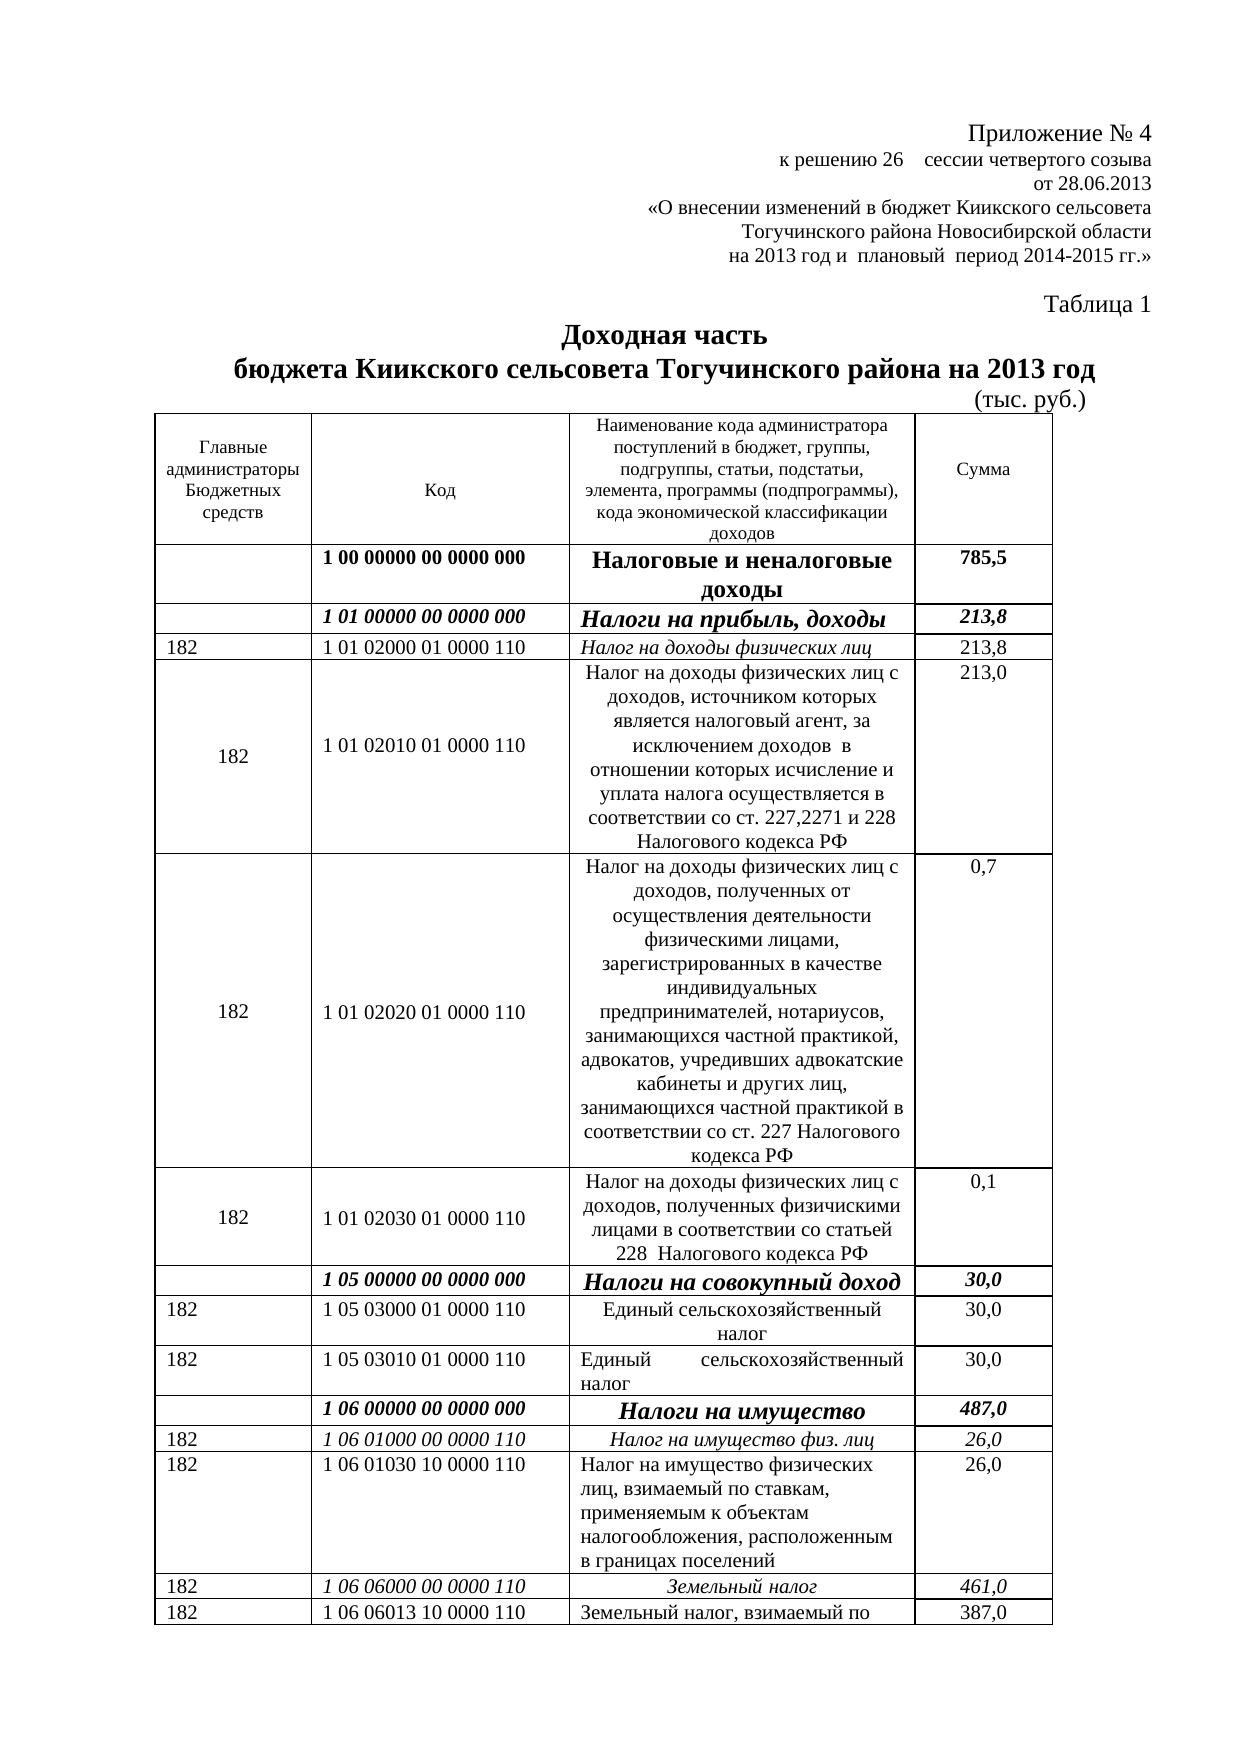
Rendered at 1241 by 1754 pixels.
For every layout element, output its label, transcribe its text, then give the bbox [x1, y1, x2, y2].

table_cell 30,0 [916, 1297, 1052, 1345]
table_cell 1 05 03000 01 0000 110 [312, 1296, 569, 1345]
text бюджета Киикского сельсовета Тогучинского района на 2013 год [177, 351, 1152, 384]
table_cell Налоги на совокупный доход [570, 1266, 914, 1295]
table_cell Налоги на имущество [570, 1396, 914, 1425]
table_cell 1 06 01030 10 0000 110 [312, 1452, 569, 1572]
table_cell 1 01 02000 01 0000 110 [312, 634, 569, 659]
table_cell 213,0 [916, 660, 1052, 853]
table_cell [156, 545, 311, 603]
table_cell 1 01 00000 00 0000 000 [312, 604, 569, 633]
text Доходная часть [177, 317, 1152, 351]
table_cell Единый сельскохозяйственный налог [570, 1346, 914, 1395]
table_cell Налог на доходы физических лиц с доходов, полученных от осуществления деятельности физическими лицами, зарегистрированных в качестве индивидуальных предпринимателей, нотариусов, занимающихся частной практикой, адвокатов, учредивших адвокатские кабинеты и других лиц, занимающихся частной практикой в соответствии со ст. 227 Налогового кодекса РФ [570, 854, 914, 1167]
table_cell 30,0 [916, 1267, 1052, 1295]
table_cell 1 00 00000 00 0000 000 [312, 545, 569, 603]
table_cell Налог на имущество физ. лиц [570, 1426, 914, 1451]
table_cell [156, 1396, 311, 1425]
table_cell 1 06 01000 00 0000 110 [312, 1426, 569, 1451]
table_cell Налог на доходы физических лиц с доходов, источником которых является налоговый агент, за исключением доходов в отношении которых исчисление и уплата налога осуществляется в соответствии со ст. 227,2271 и 228 Налогового кодекса РФ [570, 660, 914, 853]
table_cell 26,0 [916, 1452, 1052, 1572]
table_cell 182 [156, 1574, 311, 1598]
table_cell 0,1 [916, 1169, 1052, 1265]
table_cell 785,5 [916, 545, 1052, 603]
table_cell 30,0 [916, 1347, 1052, 1395]
table_cell 182 [156, 660, 311, 853]
text от 28.06.2013 [177, 171, 1152, 195]
table_cell 182 [156, 1168, 311, 1265]
table_cell 487,0 [916, 1396, 1052, 1425]
table_cell 182 [156, 1599, 311, 1624]
text на 2013 год и плановый период 2014-2015 гг.» [177, 243, 1152, 267]
text Таблица 1 [177, 289, 1152, 317]
table_cell 1 05 00000 00 0000 000 [312, 1266, 569, 1295]
table_cell 1 01 02010 01 0000 110 [312, 660, 569, 853]
table_cell Налог на имущество физических лиц, взимаемый по ставкам, применяемым к объектам налогообложения, расположенным в границах поселений [570, 1452, 914, 1572]
text «О внесении изменений в бюджет Киикского сельсовета [177, 195, 1152, 219]
table_cell Земельный налог [570, 1574, 914, 1598]
table_cell 1 05 03010 01 0000 110 [312, 1346, 569, 1395]
table_cell Налоги на прибыль, доходы [570, 604, 914, 633]
table_cell 26,0 [916, 1427, 1052, 1451]
table_cell Налоговые и неналоговые доходы [570, 545, 914, 603]
table_cell 182 [156, 854, 311, 1167]
table_cell 1 06 00000 00 0000 000 [312, 1396, 569, 1425]
table_cell Налог на доходы физических лиц [570, 634, 914, 659]
table_cell [156, 1266, 311, 1295]
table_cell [312, 1599, 569, 1624]
table_cell 213,8 [916, 605, 1052, 633]
table_header Главные администраторы Бюджетных средств [156, 414, 311, 544]
table_cell 1 01 02020 01 0000 110 [312, 854, 569, 1167]
table_cell 213,8 [916, 635, 1052, 659]
table_cell 182 [156, 1426, 311, 1451]
table_header Сумма [916, 414, 1052, 544]
table_header Наименование кода администратора поступлений в бюджет, группы, подгруппы, статьи, подстатьи, элемента, программы (подпрограммы), кода экономической классификации доходов [570, 414, 914, 544]
text (тыс. руб.) [177, 384, 1152, 413]
table_cell 182 [156, 634, 311, 659]
table_cell 182 [156, 1296, 311, 1345]
table_cell 1 06 06000 00 0000 110 [312, 1574, 569, 1598]
table_cell Единый сельскохозяйственный налог [570, 1296, 914, 1345]
table_cell 182 [156, 1346, 311, 1395]
table_cell Налог на доходы физических лиц с доходов, полученных физичискими лицами в соответствии со статьей 228 Налогового кодекса РФ [570, 1168, 914, 1265]
table_cell 182 [156, 1452, 311, 1572]
table_cell 387,0 [916, 1600, 1052, 1624]
table_cell 1 01 02030 01 0000 110 [312, 1168, 569, 1265]
text к решению 26 сессии четвертого созыва [177, 147, 1152, 171]
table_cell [570, 1599, 914, 1624]
table_cell 461,0 [916, 1574, 1052, 1598]
table_header Код [312, 414, 569, 544]
table_cell 0,7 [916, 855, 1052, 1167]
text Тогучинского района Новосибирской области [177, 219, 1152, 243]
table_cell [156, 604, 311, 633]
text Приложение № 4 [177, 118, 1152, 147]
